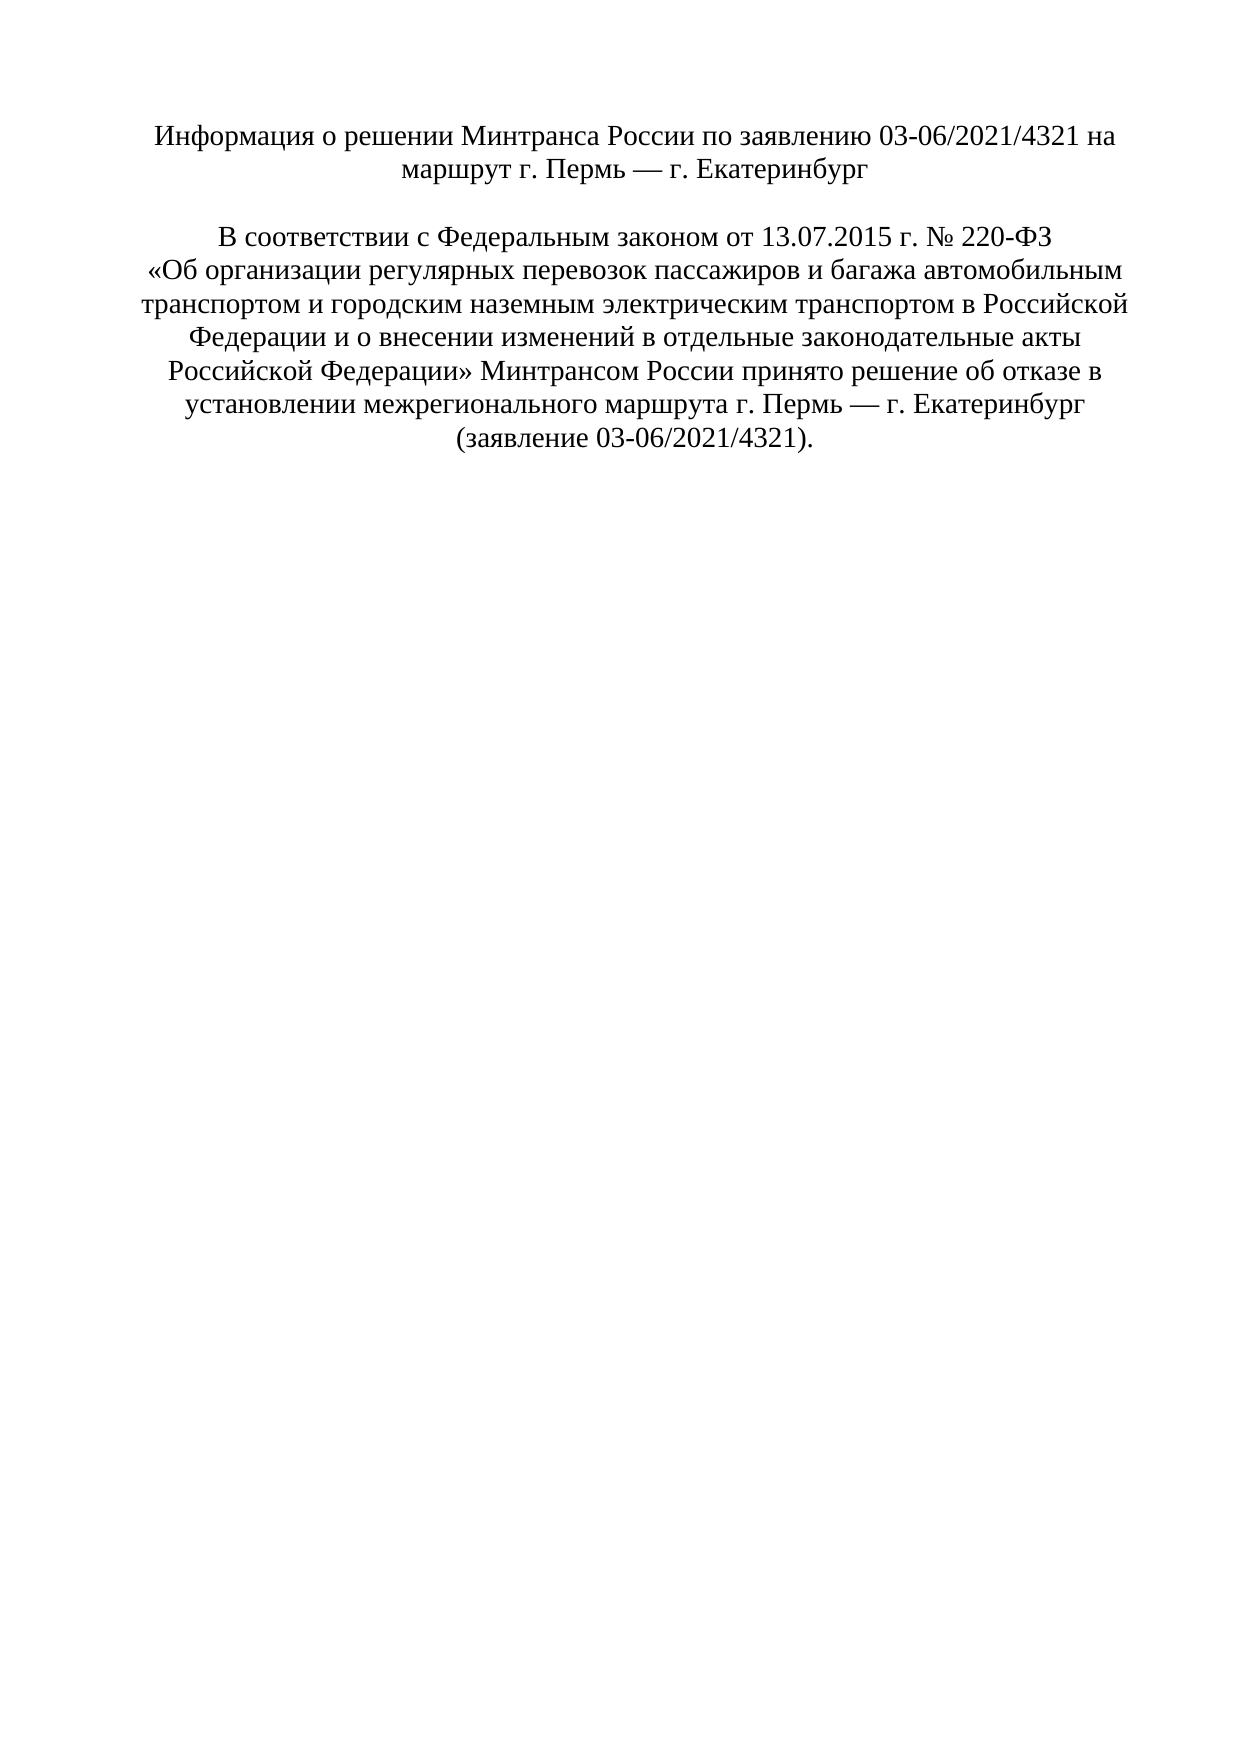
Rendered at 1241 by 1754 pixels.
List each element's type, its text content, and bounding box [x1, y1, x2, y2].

text В соответствии с Федеральным законом от 13.07.2015 г. № 220-ФЗ «Об организации регулярных перевозок пассажиров и багажа автомобильным транспортом и городским наземным электрическим транспортом в Российской Федерации и о внесении изменений в отдельные законодательные акты Российской Федерации» Минтрансом России принято решение об отказе в установлении межрегионального маршрута г. Пермь — г. Екатеринбург (заявление 03-06/2021/4321). [118, 219, 1152, 453]
text Информация о решении Минтранса России по заявлению 03-06/2021/4321 на маршрут г. Пермь — г. Екатеринбург [118, 118, 1152, 185]
